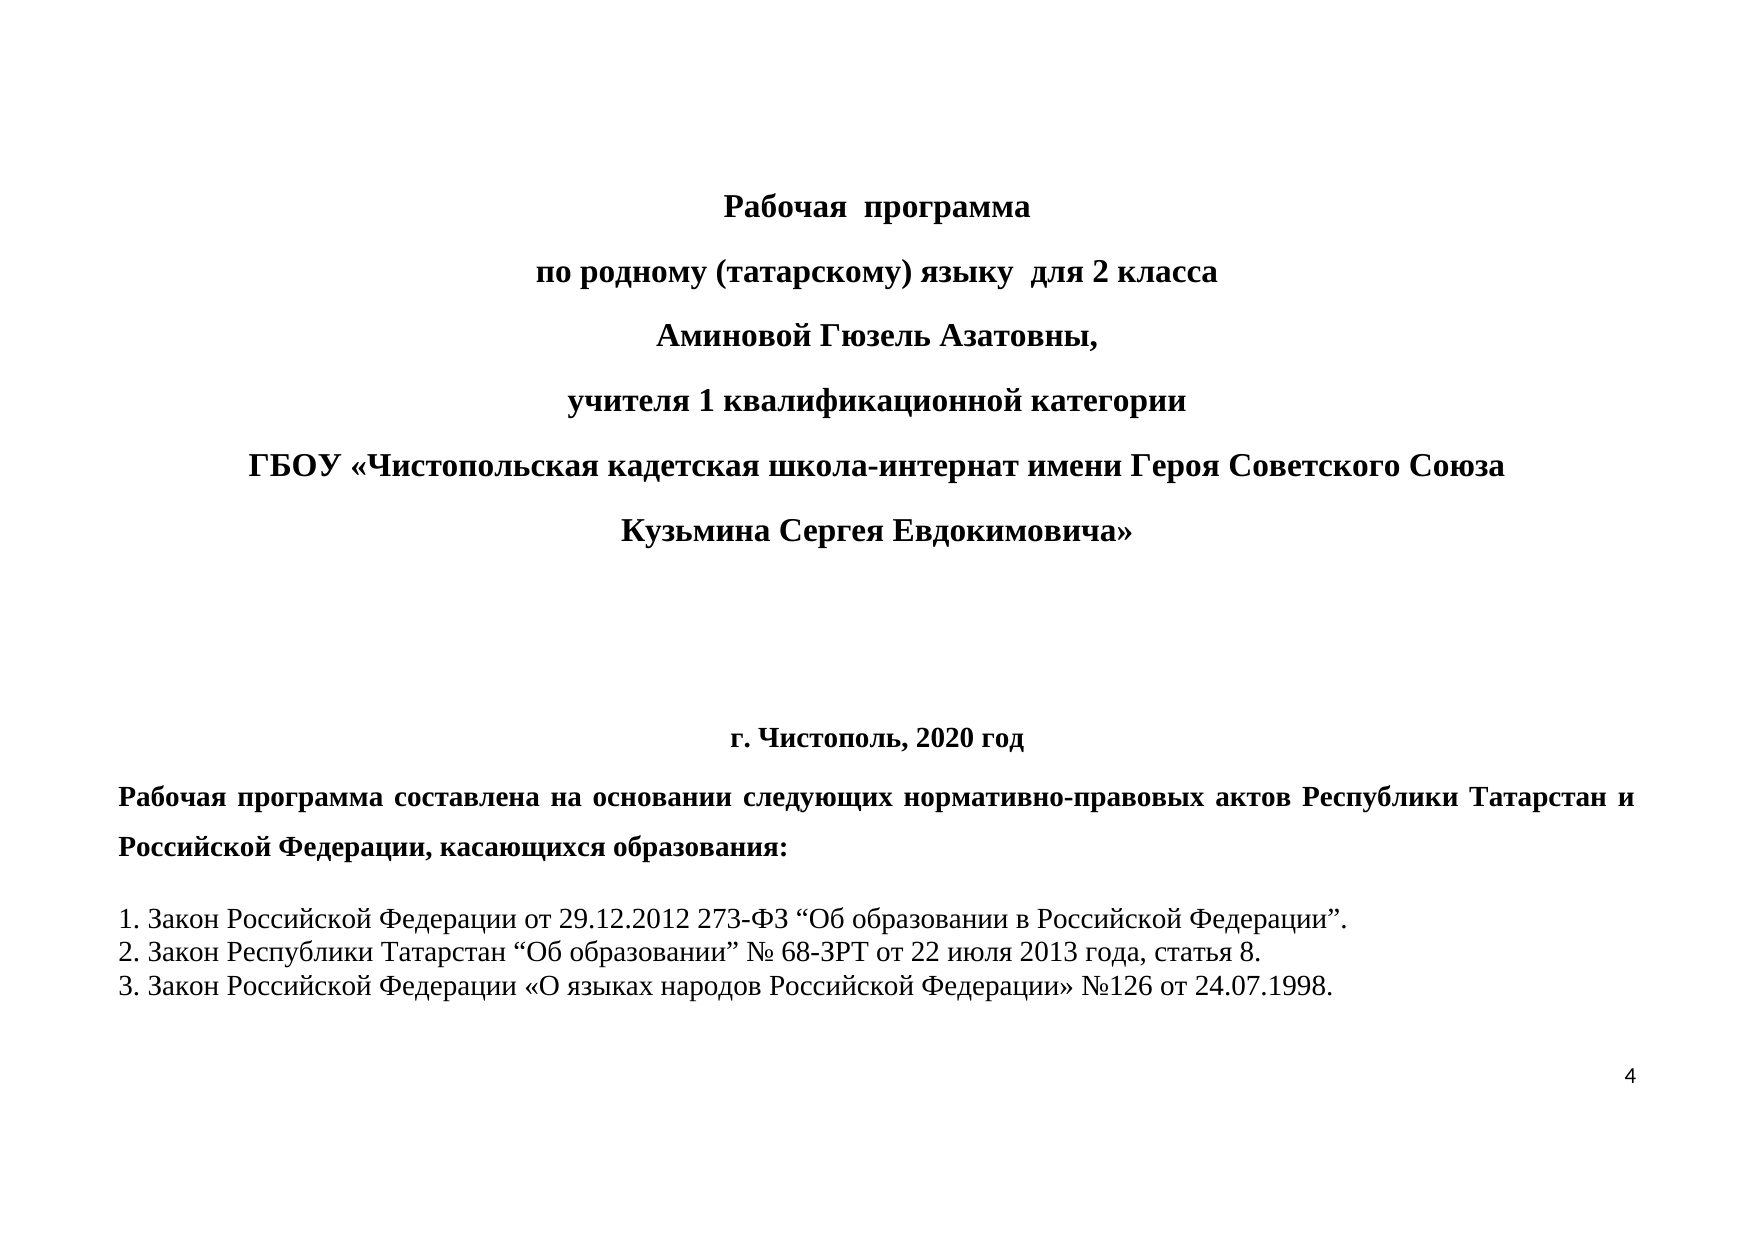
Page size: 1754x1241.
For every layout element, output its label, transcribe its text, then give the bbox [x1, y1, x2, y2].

text ГБОУ «Чистопольская кадетская школа-интернат имени Героя Советского Союза [118, 446, 1636, 484]
text 3. Закон Российской Федерации «О языках народов Российской Федерации» №126 от 24.07.1998. [118, 968, 1636, 1001]
text по родному (татарскому) языку для 2 класса [118, 251, 1636, 289]
text Рабочая программа [118, 186, 1636, 224]
text учителя 1 квалификационной категории [118, 381, 1636, 419]
text 2. Закон Республики Татарстан “Об образовании” № 68-ЗРТ от 22 июля 2013 года, статья 8. [118, 934, 1636, 968]
text Аминовой Гюзель Азатовны, [118, 316, 1636, 354]
text Рабочая программа составлена на основании следующих нормативно-правовых актов Республики Татарстан и Российской Федерации, касающихся образования: [118, 779, 1636, 863]
text 1. Закон Российской Федерации от 29.12.2012 273-ФЗ “Об образовании в Российской Федерации”. [118, 901, 1636, 934]
text Кузьмина Сергея Евдокимовича» [118, 510, 1636, 549]
text г. Чистополь, 2020 год [118, 720, 1636, 753]
